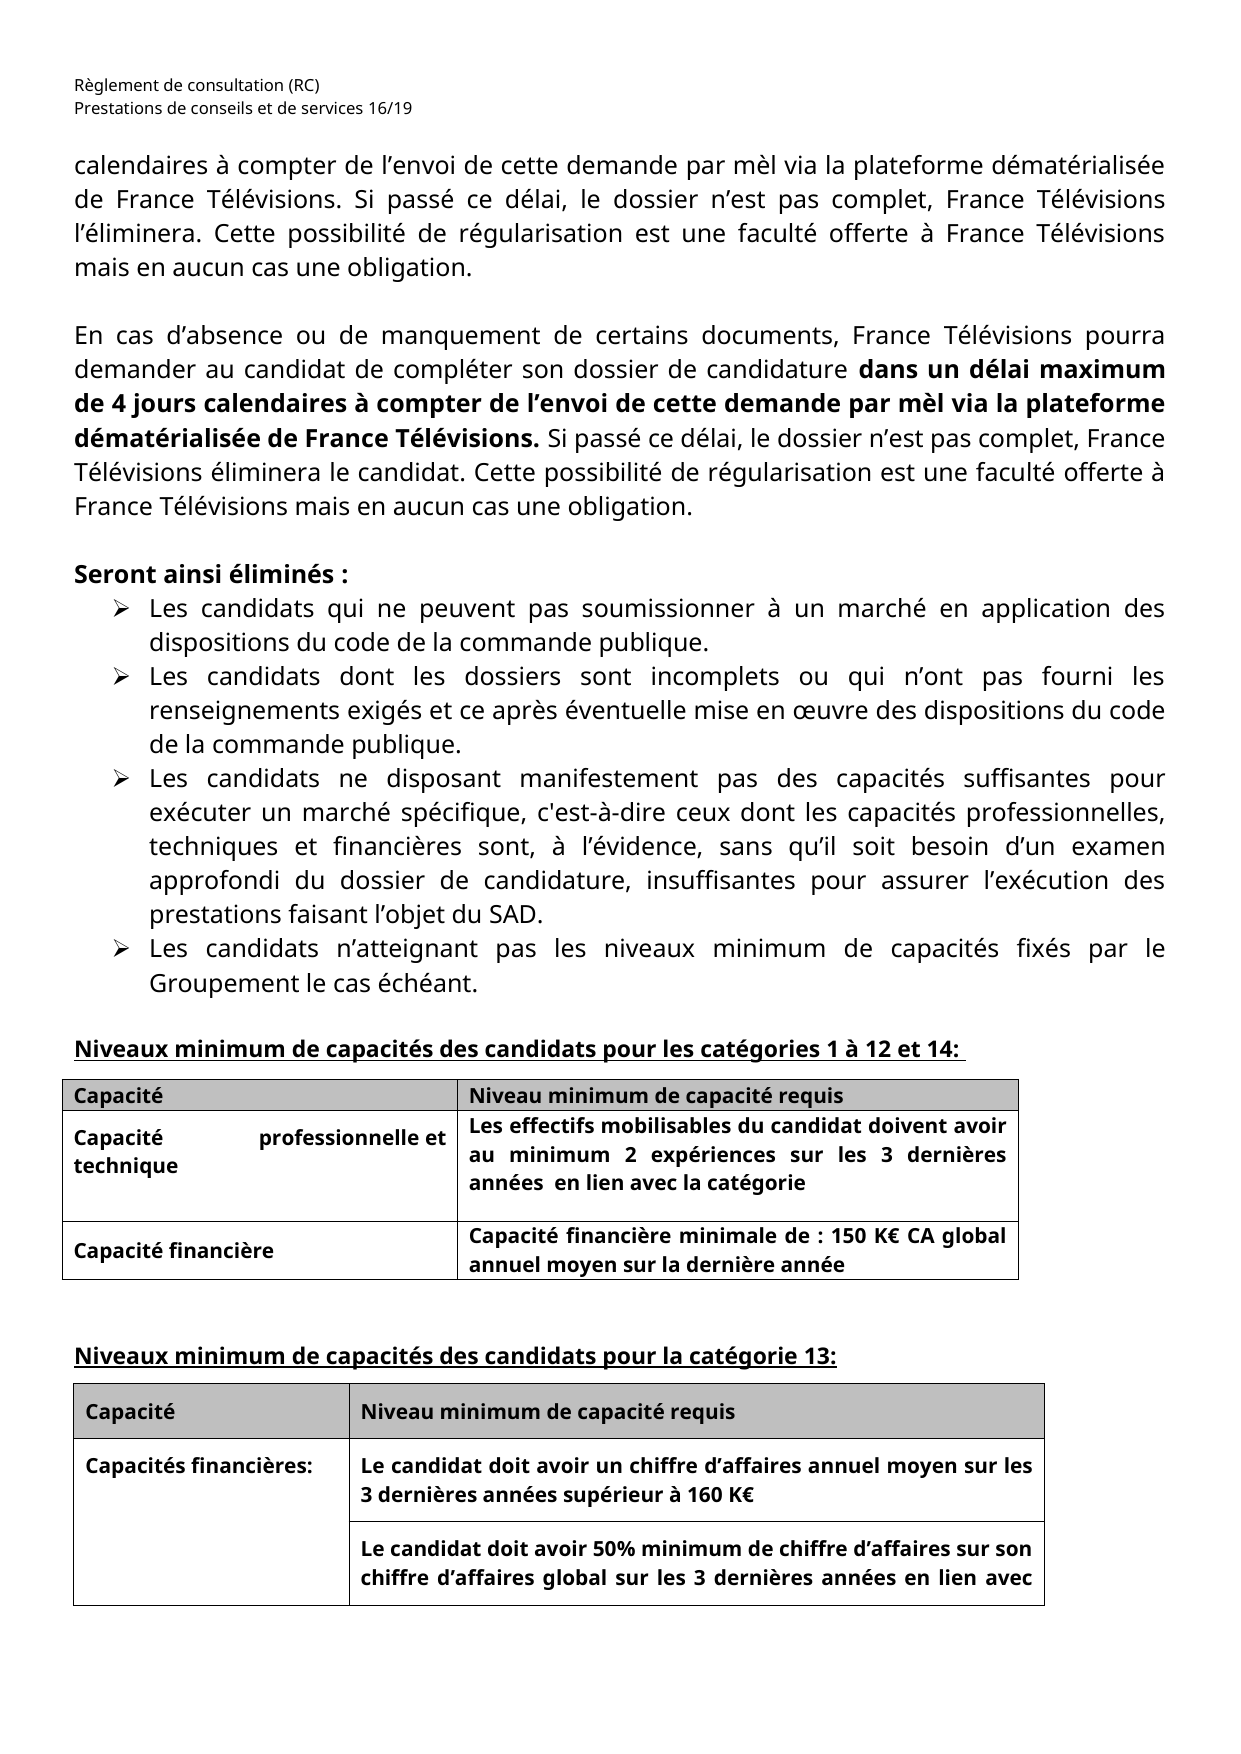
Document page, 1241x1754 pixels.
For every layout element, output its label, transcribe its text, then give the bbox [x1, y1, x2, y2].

list Les candidats dont les dossiers sont incomplets ou qui n’ont pas fourni les renseignements exigés et ce après éventuelle mise en œuvre des dispositions du code de la commande publique. [111, 659, 1167, 761]
list Les candidats ne disposant manifestement pas des capacités suffisantes pour exécuter un marché spécifique, c'est-à-dire ceux dont les capacités professionnelles, techniques et financières sont, à l’évidence, sans qu’il soit besoin d’un examen approfondi du dossier de candidature, insuffisantes pour assurer l’exécution des prestations faisant l’objet du SAD. [111, 761, 1167, 931]
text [74, 148, 1167, 284]
text Niveaux minimum de capacités des candidats pour les catégories 1 à 12 et 14: [74, 1033, 1167, 1064]
table_cell Capacité financière minimale de : 150 K€ CA global annuel moyen sur la dernière année [458, 1222, 1018, 1278]
table_header Niveau minimum de capacité requis [458, 1080, 1018, 1110]
text Niveaux minimum de capacités des candidats pour la catégorie 13: [74, 1339, 1167, 1371]
table_header Capacité [63, 1080, 457, 1110]
table_cell Capacité professionnelle et technique [63, 1111, 457, 1221]
table_cell Les effectifs mobilisables du candidat doivent avoir au minimum 2 expériences sur les 3 dernières années en lien avec la catégorie [458, 1111, 1018, 1221]
table_header Capacité [74, 1384, 349, 1438]
text En cas d’absence ou de manquement de certains documents, France Télévisions pourra demander au candidat de compléter son dossier de candidature dans un délai maximum de 4 jours calendaires à compter de l’envoi de cette demande par mèl via la plateforme dématérialisée de France Télévisions. Si passé ce délai, le dossier n’est pas complet, France Télévisions éliminera le candidat. Cette possibilité de régularisation est une faculté offerte à France Télévisions mais en aucun cas une obligation. [74, 318, 1167, 522]
list Les candidats n’atteignant pas les niveaux minimum de capacités fixés par le Groupement le cas échéant. [111, 931, 1167, 999]
text Seront ainsi éliminés : [74, 556, 1167, 591]
table_header Niveau minimum de capacité requis [350, 1384, 1044, 1438]
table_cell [350, 1522, 1044, 1605]
list Les candidats qui ne peuvent pas soumissionner à un marché en application des dispositions du code de la commande publique. [111, 591, 1167, 659]
table_cell Capacités financières: [74, 1439, 349, 1605]
table_cell Le candidat doit avoir un chiffre d’affaires annuel moyen sur les 3 dernières années supérieur à 160 K€ [350, 1439, 1044, 1521]
table_cell Capacité financière [63, 1222, 457, 1278]
